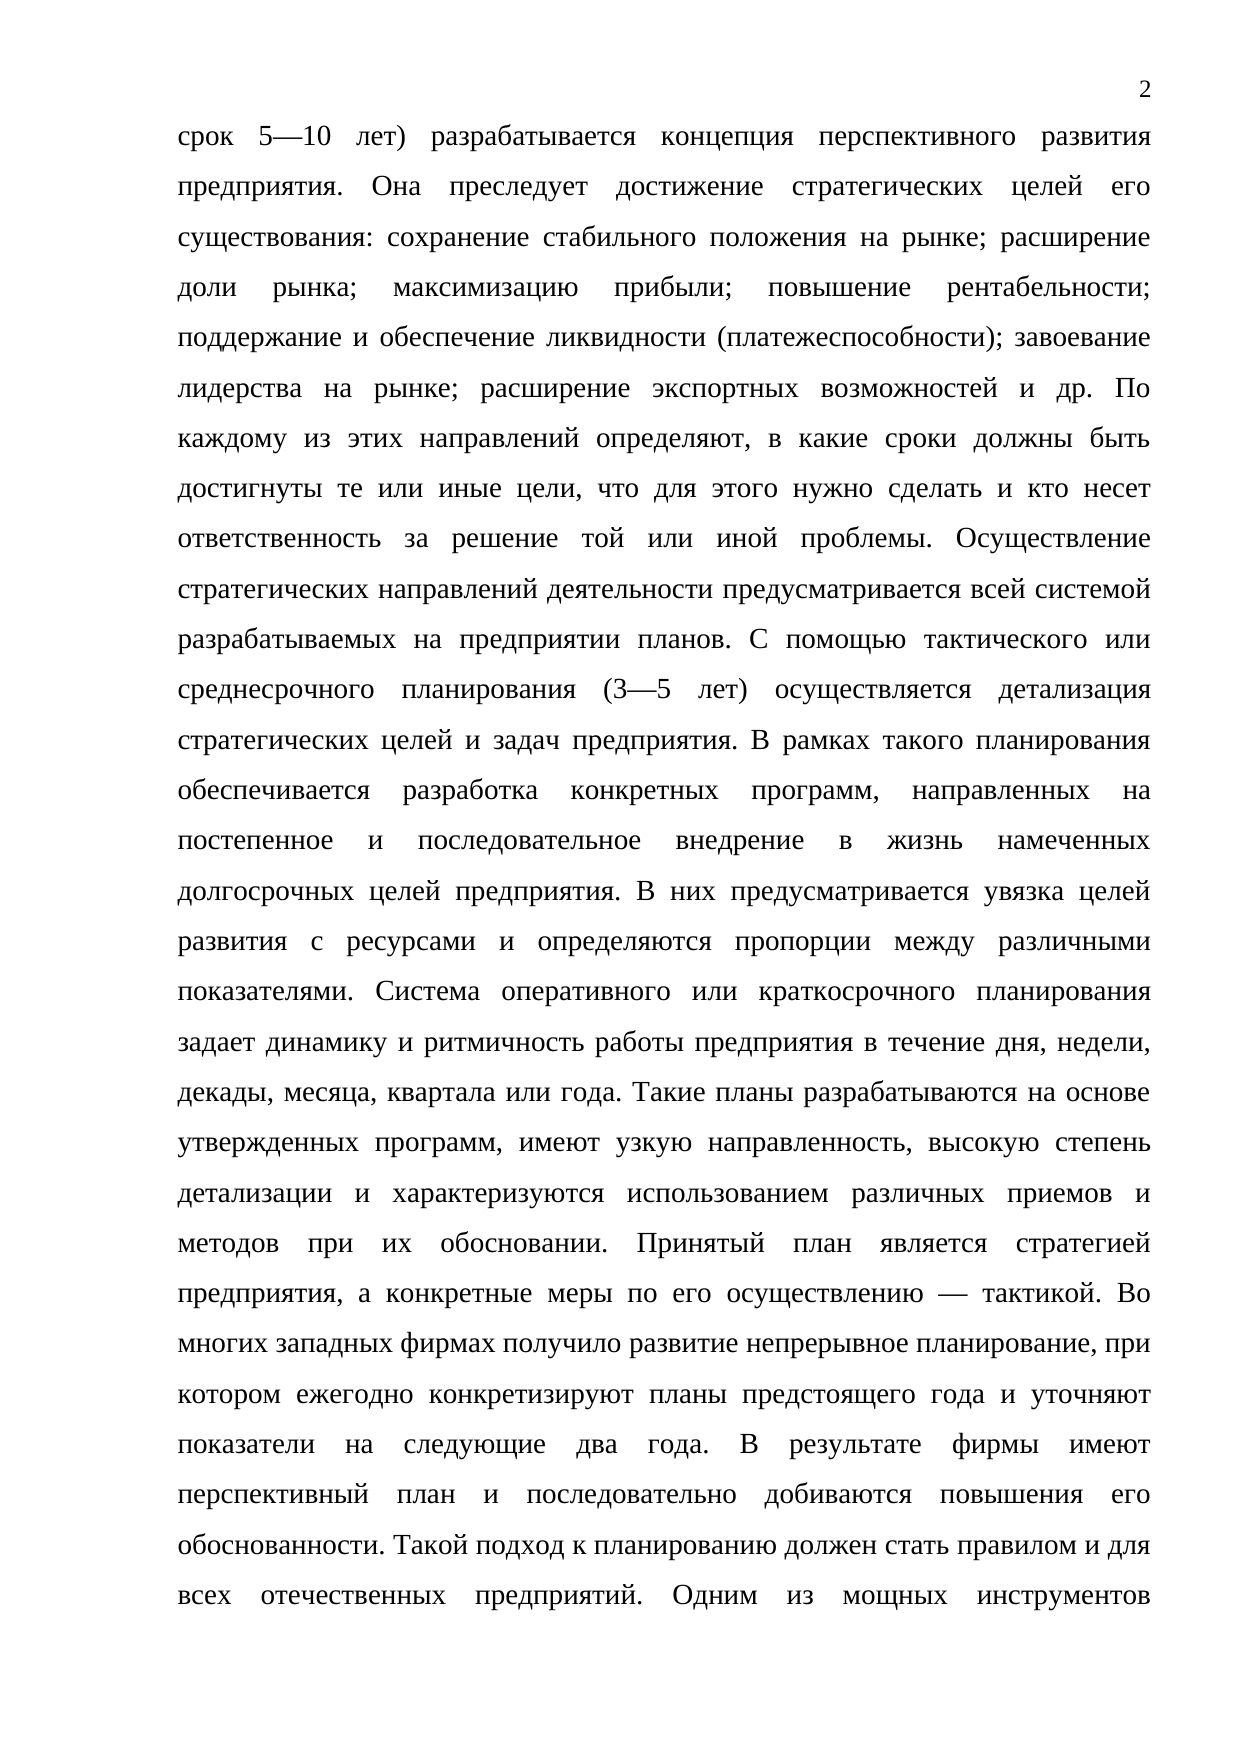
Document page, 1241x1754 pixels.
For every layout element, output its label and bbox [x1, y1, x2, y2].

text [177, 118, 1152, 1611]
